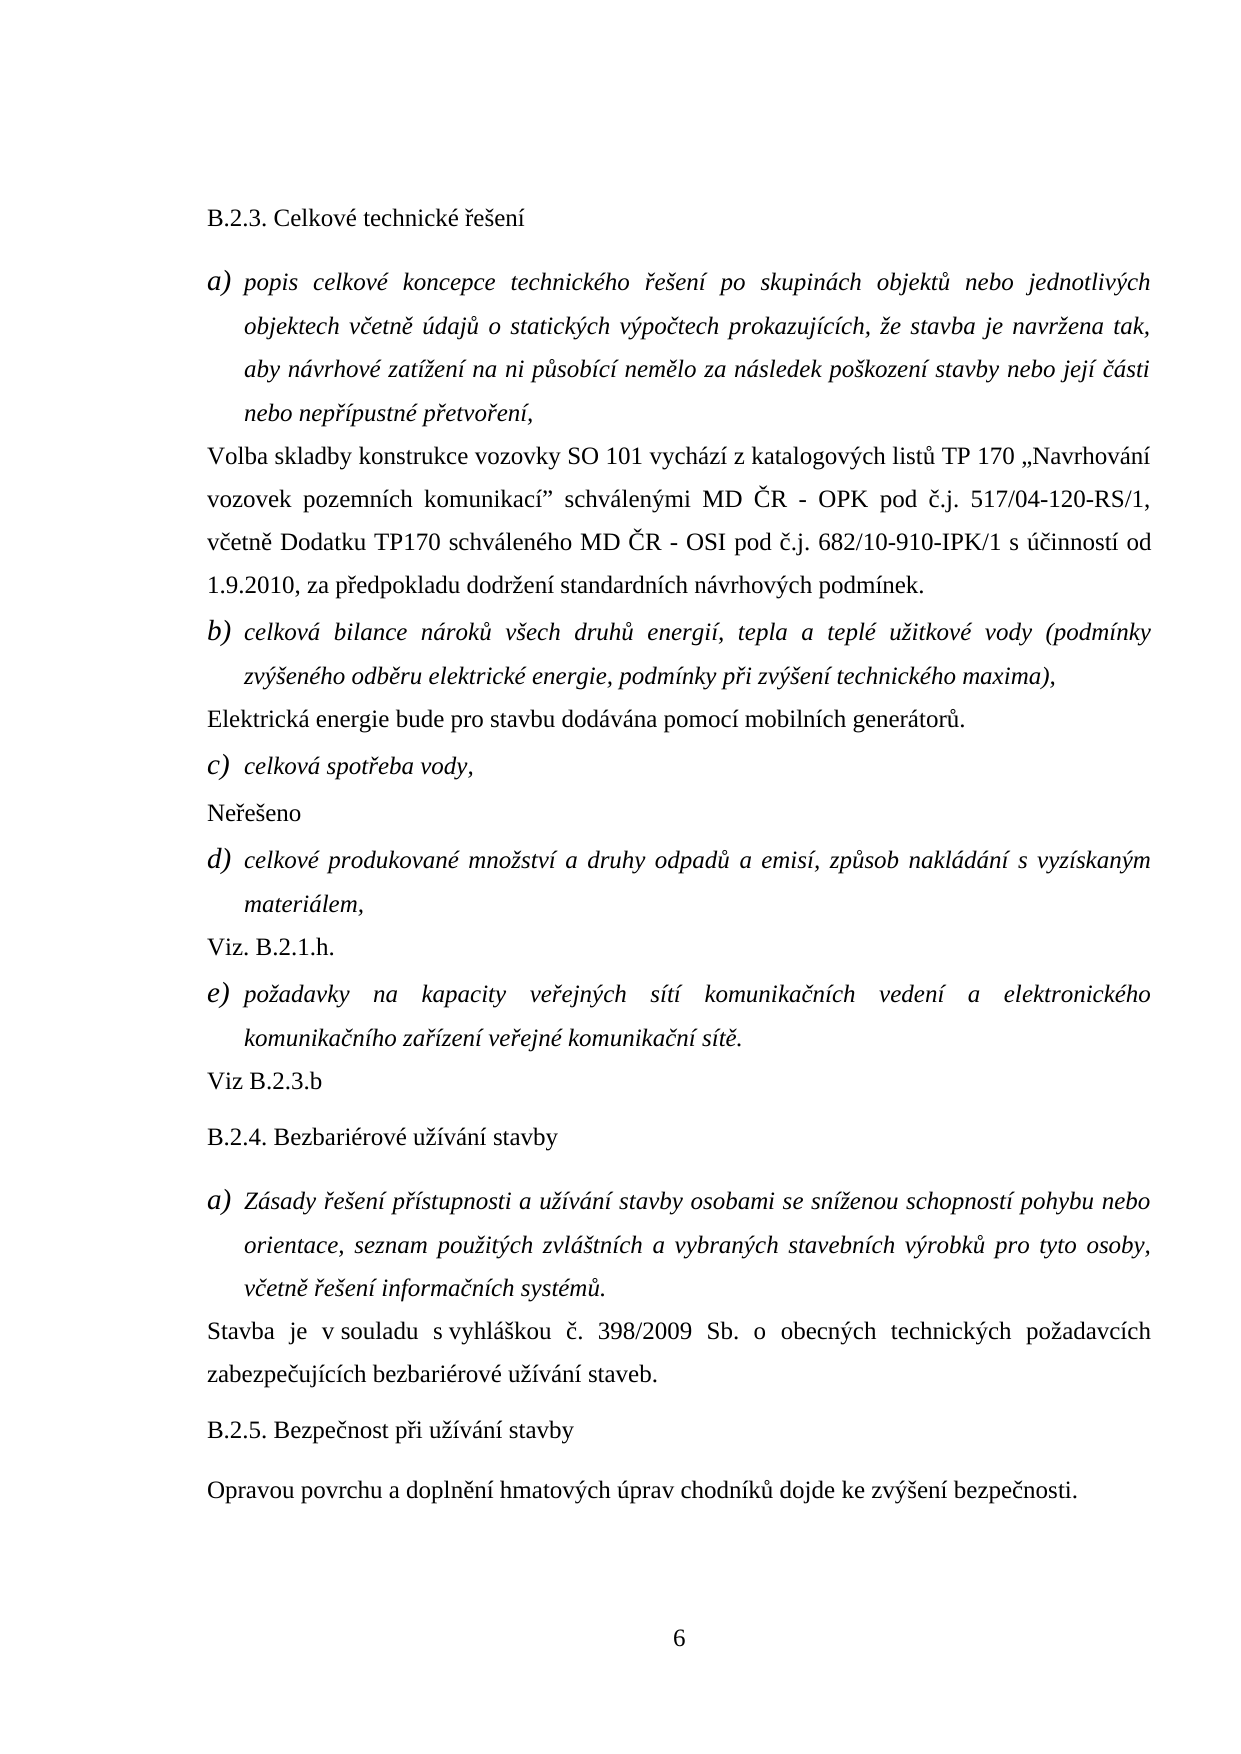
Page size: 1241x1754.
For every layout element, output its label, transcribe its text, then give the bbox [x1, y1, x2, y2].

list celková spotřeba vody, [207, 747, 1152, 781]
text Elektrická energie bude pro stavbu dodávána pomocí mobilních generátorů. [207, 704, 1152, 733]
text Neřešeno [207, 798, 1152, 827]
text Viz. B.2.1.h. [207, 932, 1152, 961]
list požadavky na kapacity veřejných sítí komunikačních vedení a elektronického komunikačního zařízení veřejné komunikační sítě. [207, 975, 1152, 1052]
text B.2.5. Bezpečnost při užívání stavby [207, 1415, 1152, 1444]
list celková bilance nároků všech druhů energií, tepla a teplé užitkové vody (podmínky zvýšeného odběru elektrické energie, podmínky při zvýšení technického maxima), [207, 613, 1152, 690]
list Zásady řešení přístupnosti a užívání stavby osobami se sníženou schopností pohybu nebo orientace, seznam použitých zvláštních a vybraných stavebních výrobků pro tyto osoby, včetně řešení informačních systémů. [207, 1182, 1152, 1302]
text Volba skladby konstrukce vozovky SO 101 vychází z katalogových listů TP 170 „Navrhování vozovek pozemních komunikací” schválenými MD ČR - OPK pod č.j. 517/04-120-RS/1, včetně Dodatku TP170 schváleného MD ČR - OSI pod č.j. 682/10-910-IPK/1 s účinností od 1.9.2010, za předpokladu dodržení standardních návrhových podmínek. [207, 441, 1152, 599]
text B.2.4. Bezbariérové užívání stavby [207, 1122, 1152, 1151]
text Viz B.2.3.b [207, 1066, 1152, 1095]
text B.2.3. Celkové technické řešení [207, 203, 1152, 232]
list celkové produkované množství a druhy odpadů a emisí, způsob nakládání s vyzískaným materiálem, [207, 841, 1152, 918]
list popis celkové koncepce technického řešení po skupinách objektů nebo jednotlivých objektech včetně údajů o statických výpočtech prokazujících, že stavba je navržena tak, aby návrhové zatížení na ni působící nemělo za následek poškození stavby nebo její části nebo nepřípustné přetvoření, [207, 263, 1152, 426]
text Opravou povrchu a doplnění hmatových úprav chodníků dojde ke zvýšení bezpečnosti. [207, 1475, 1152, 1504]
text Stavba je v souladu s vyhláškou č. 398/2009 Sb. o obecných technických požadavcích zabezpečujících bezbariérové užívání staveb. [207, 1316, 1152, 1388]
